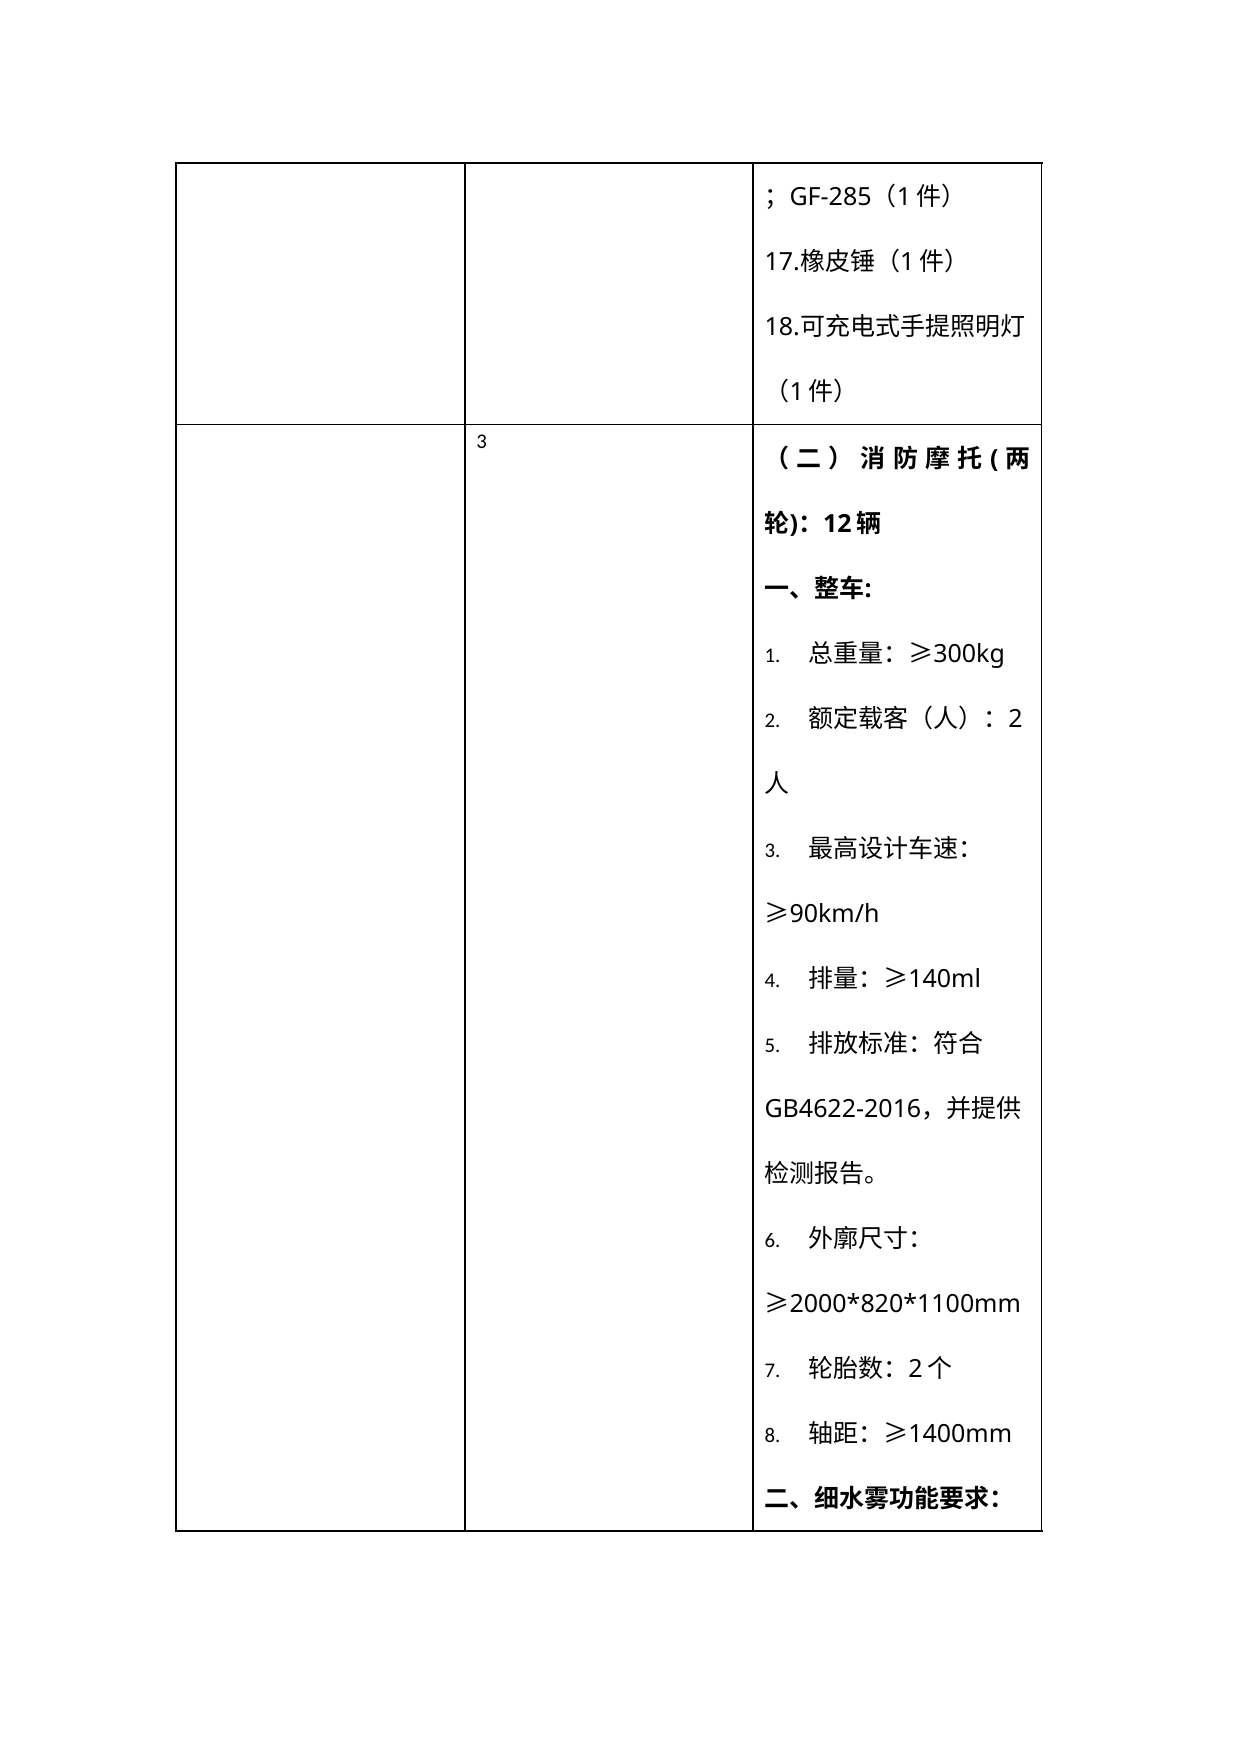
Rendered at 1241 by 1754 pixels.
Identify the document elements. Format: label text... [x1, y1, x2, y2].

table_cell [177, 164, 464, 423]
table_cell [754, 425, 1041, 1530]
table_cell [177, 425, 464, 1530]
table_cell 2 [466, 164, 752, 423]
table_cell 3 [466, 425, 752, 1530]
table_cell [754, 164, 1041, 423]
